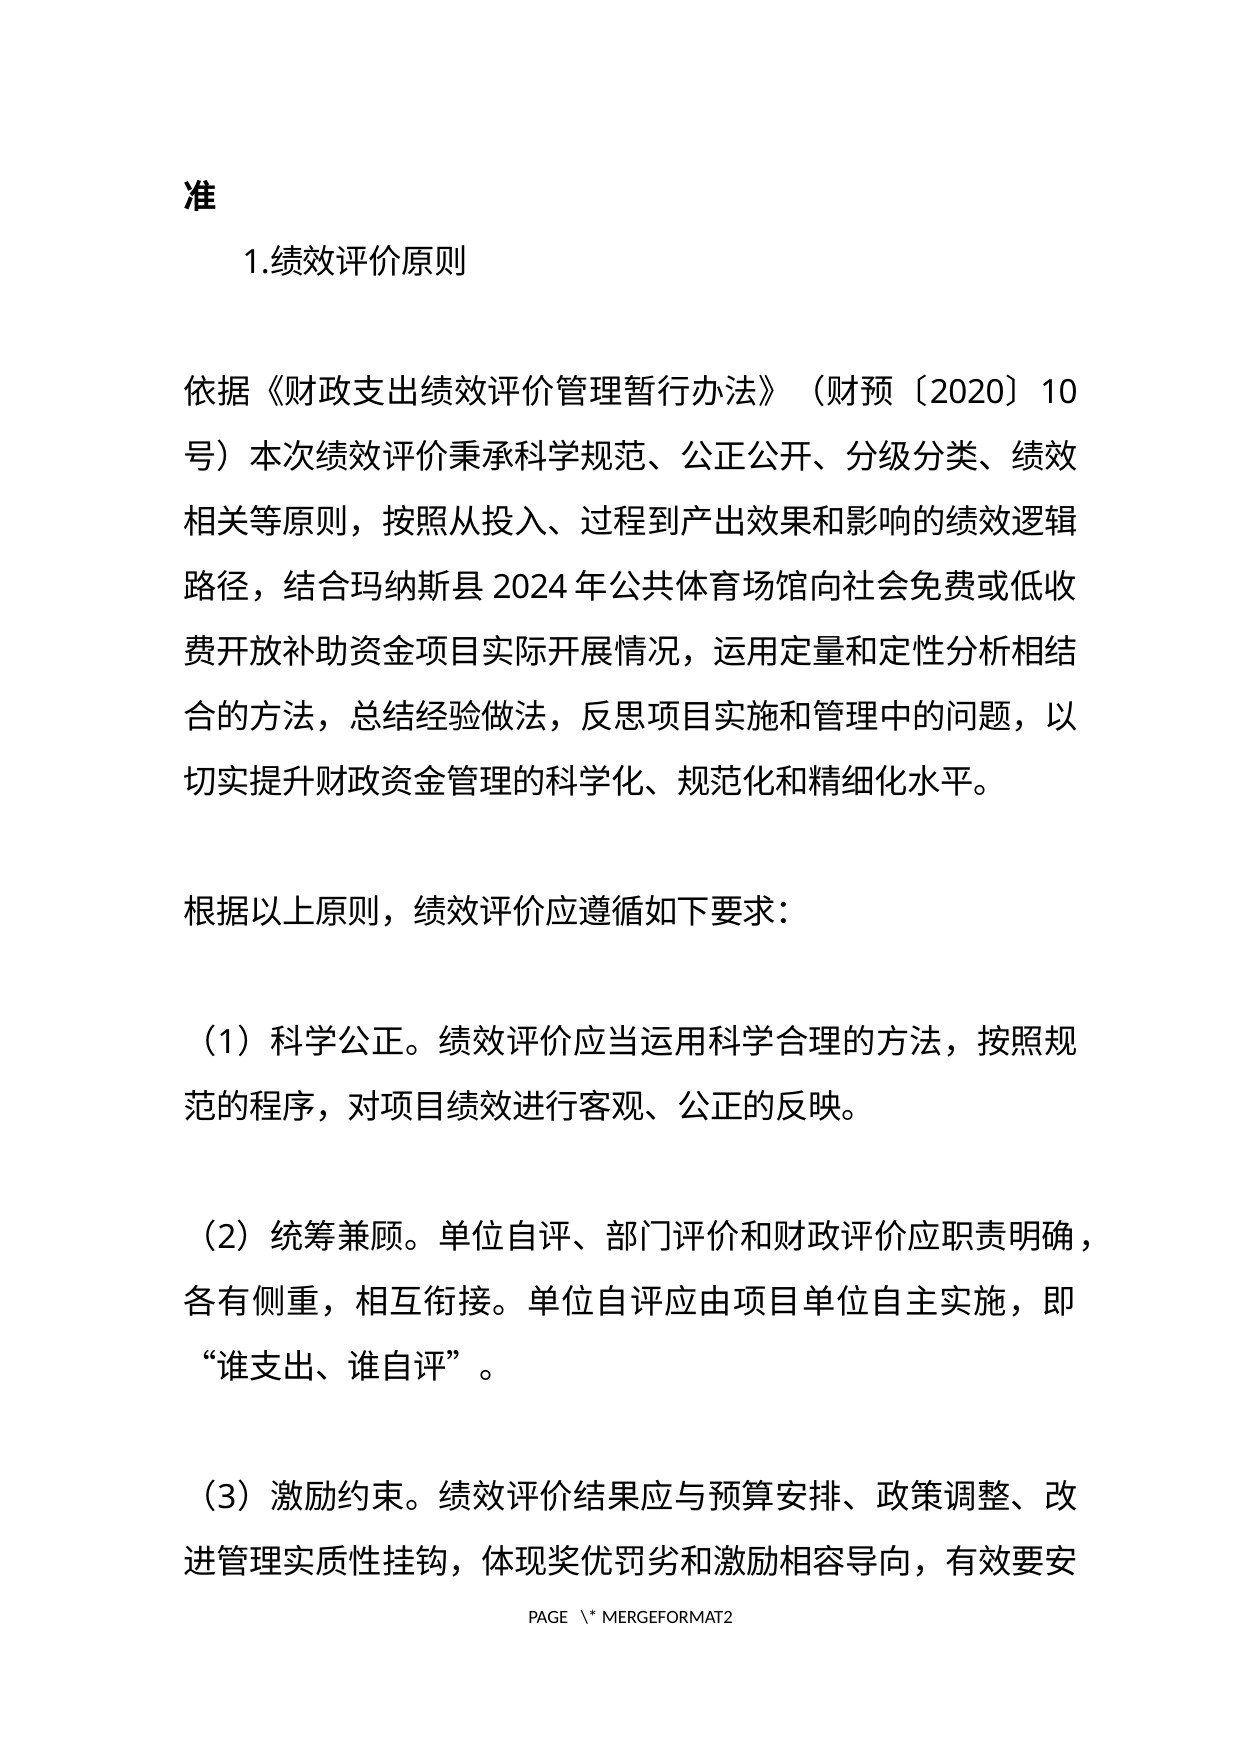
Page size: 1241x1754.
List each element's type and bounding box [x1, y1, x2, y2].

text [183, 227, 1078, 1592]
text [183, 162, 1078, 227]
